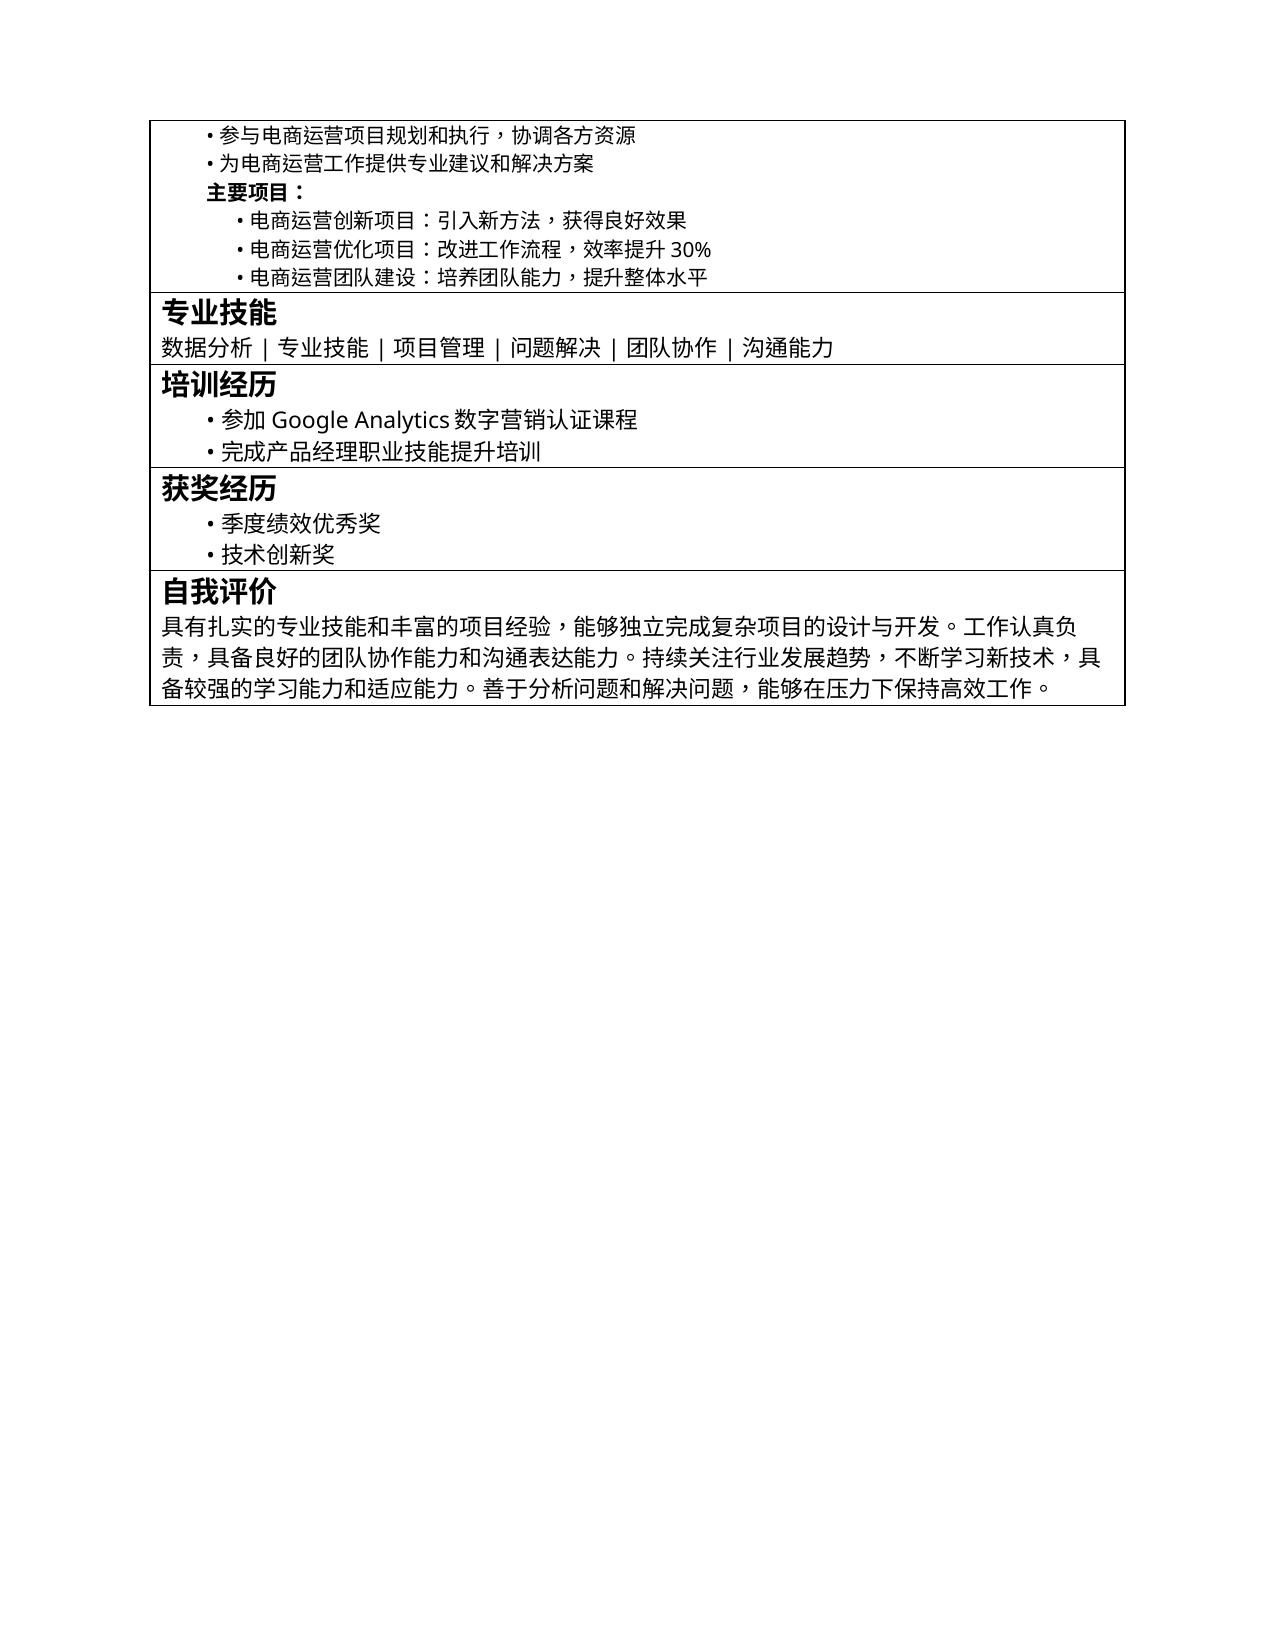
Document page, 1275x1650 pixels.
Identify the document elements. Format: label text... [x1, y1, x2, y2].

table_cell 专业技能 数据分析 | 专业技能 | 项目管理 | 问题解决 | 团队协作 | 沟通能力 [151, 293, 1124, 364]
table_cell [151, 121, 1124, 292]
table_cell 自我评价 具有扎实的专业技能和丰富的项目经验，能够独立完成复杂项目的设计与开发。工作认真负责，具备良好的团队协作能力和沟通表达能力。持续关注行业发展趋势，不断学习新技术，具备较强的学习能力和适应能力。善于分析问题和解决问题，能够在压力下保持高效工作。 [151, 571, 1124, 704]
table_cell 获奖经历 • 季度绩效优秀奖 • 技术创新奖 [151, 468, 1124, 570]
table_cell 培训经历 • 参加Google Analytics数字营销认证课程 • 完成产品经理职业技能提升培训 [151, 365, 1124, 467]
